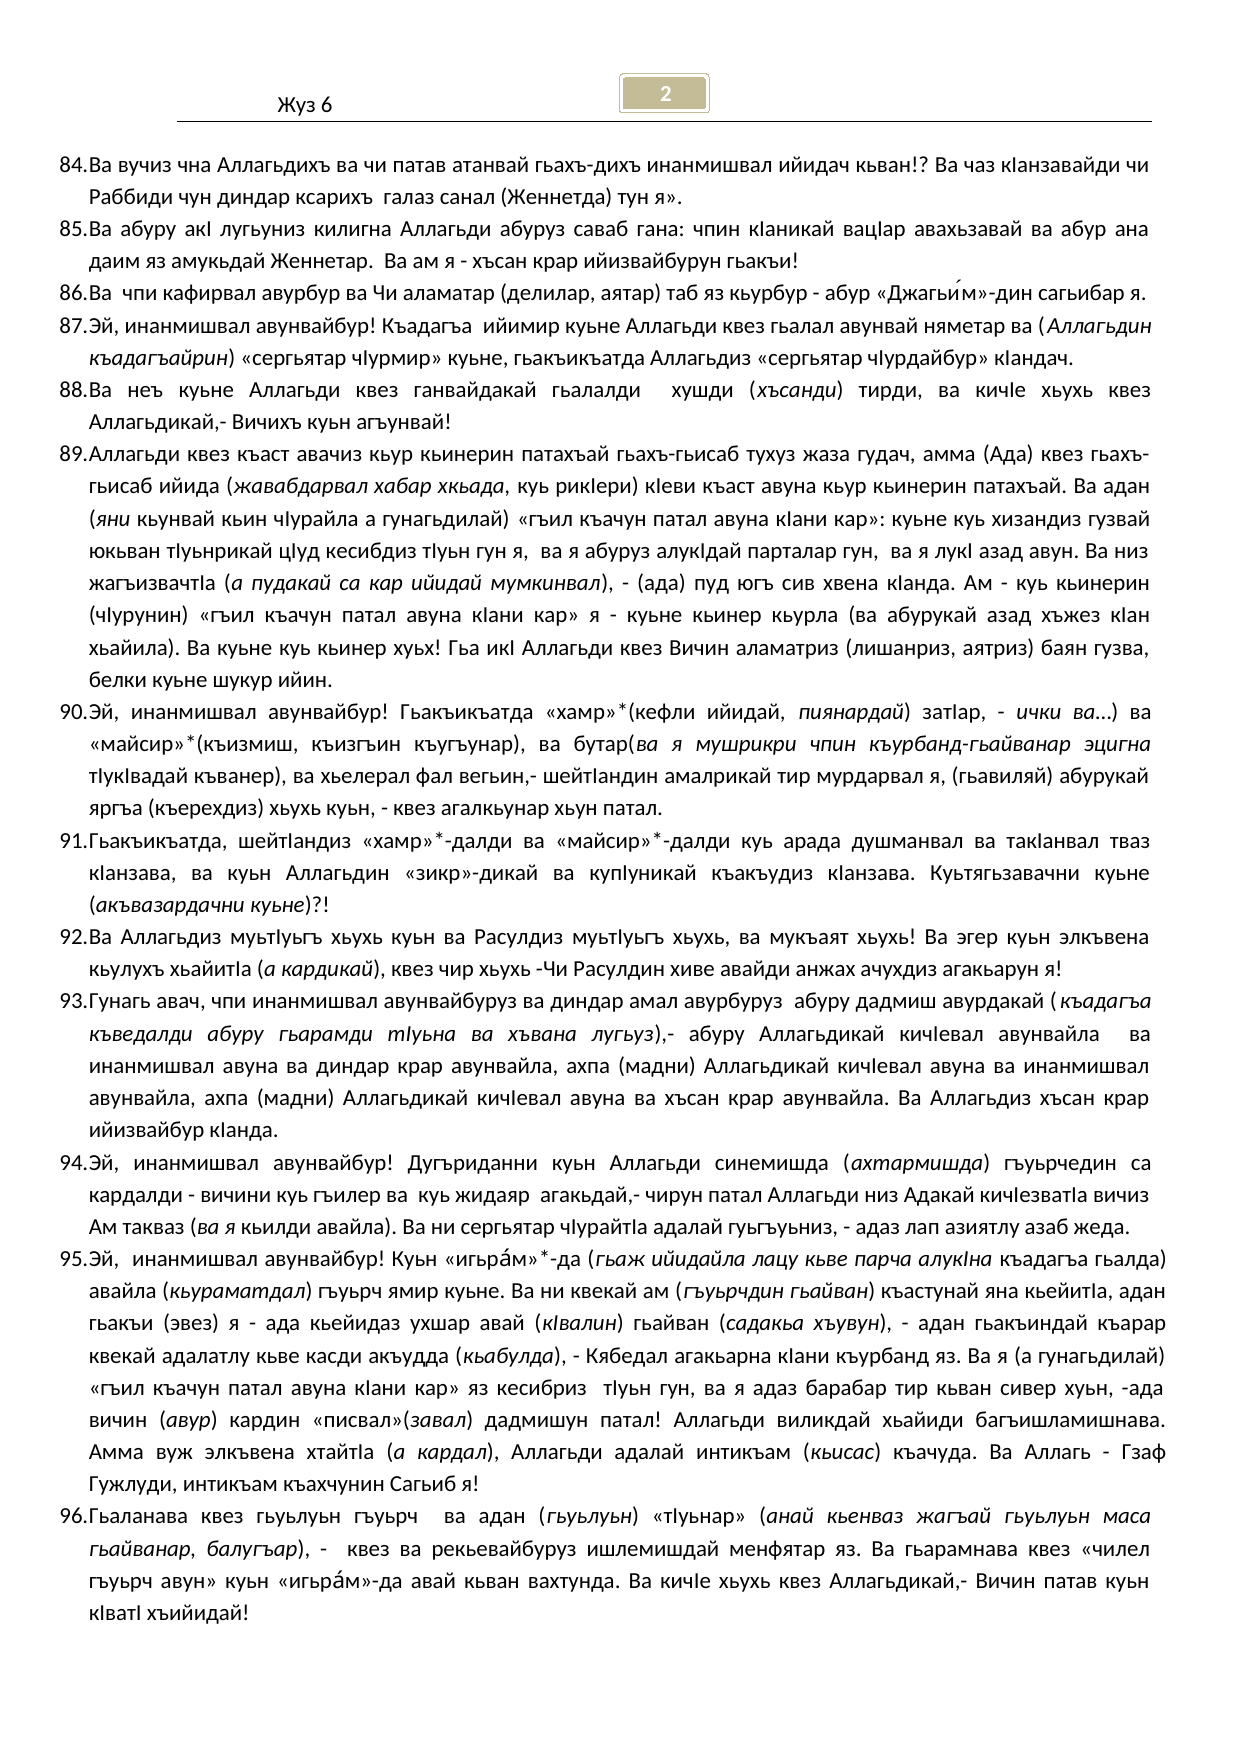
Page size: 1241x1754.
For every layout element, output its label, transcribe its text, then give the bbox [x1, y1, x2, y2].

list Ва абуру акI лугьуниз килигна Аллагьди абуруз саваб гана: чпин кIаникай вацIар авахьзавай ва абур ана даим яз амукьдай Женнетар. Ва ам я - хъсан крар ийизвайбурун гьакъи! [59, 214, 1152, 274]
list Эй, инанмишвал авунвайбур! Куьн «игьра́м»*-да (гьаж ийидайла лацу кьве парча алукIна къадагъа гьалда) авайла (кьураматдал) гъуьрч ямир куьне. Ва ни квекай ам (гъуьрчдин гьайван) къастунай яна кьейитIа, адан гьакъи (эвез) я - ада кьейидаз ухшар авай (кIвалин) гьайван (садакьа хъувун), - адан гьакъиндай къарар квекай адалатлу кьве касди акъудда (кьабулда), - Кябедал агакьарна кIани къурбанд яз. Ва я (а гунагьдилай) «гъил къачун патал авуна кIани кар» яз кесибриз тIуьн гун, ва я адаз барабар тир кьван сивер хуьн, -ада вичин (авур) кардин «писвал»(завал) дадмишун патал! Аллагьди виликдай хьайиди багъишламишнава. Амма вуж элкъвена хтайтIа (а кардал), Аллагьди адалай интикъам (кьисас) къачуда. Ва Аллагь - Гзаф Гужлуди, интикъам къахчунин Сагьиб я! [59, 1244, 1167, 1497]
list Аллагьди квез къаст авачиз кьур кьинерин патахъай гьахъ-гьисаб тухуз жаза гудач, амма (Ада) квез гьахъ-гьисаб ийида (жавабдарвал хабар хкьада, куь рикIери) кIеви къаст авуна кьур кьинерин патахъай. Ва адан (яни кьунвай кьин чIурайла а гунагьдилай) «гъил къачун патал авуна кIани кар»: куьне куь хизандиз гузвай юкьван тIуьнрикай цIуд кесибдиз тIуьн гун я, ва я абуруз алукIдай парталар гун, ва я лукI азад авун. Ва низ жагъизвачтIа (а пудакай са кар ийидай мумкинвал), - (ада) пуд югъ сив хвена кIанда. Ам - куь кьинерин (чIурунин) «гъил къачун патал авуна кIани кар» я - куьне кьинер кьурла (ва абурукай азад хъжез кIан хьайила). Ва куьне куь кьинер хуьх! Гьа икI Аллагьди квез Вичин аламатриз (лишанриз, аятриз) баян гузва, белки куьне шукур ийин. [59, 439, 1152, 693]
list Эй, инанмишвал авунвайбур! Дугъриданни куьн Аллагьди синемишда (ахтармишда) гъуьрчедин са кардалди - вичини куь гъилер ва куь жидаяр агакьдай,- чирун патал Аллагьди низ Адакай кичIезватIа вичиз Ам такваз (ва я кьилди авайла). Ва ни сергьятар чIурайтIа адалай гуьгъуьниз, - адаз лап азиятлу азаб жеда. [59, 1148, 1152, 1240]
list Ва неъ куьне Аллагьди квез ганвайдакай гьалалди хушди (хъсанди) тирди, ва кичIе хьухь квез Аллагьдикай,- Вичихъ куьн агъунвай! [59, 375, 1152, 435]
list Эй, инанмишвал авунвайбур! Гьакъикъатда «хамр»*(кефли ийидай, пиянардай) затIар, - ички ва…) ва «майсир»*(къизмиш, къизгъин къугъунар), ва бутар(ва я мушрикри чпин къурбанд-гьайванар эцигна тIукIвадай къванер), ва хьелерал фал вегьин,- шейтIандин амалрикай тир мурдарвал я, (гьавиляй) абурукай яргъа (къерехдиз) хьухь куьн, - квез агалкьунар хьун патал. [59, 697, 1152, 822]
list Ва Аллагьдиз муьтIуьгъ хьухь куьн ва Расулдиз муьтIуьгъ хьухь, ва мукъаят хьухь! Ва эгер куьн элкъвена кьулухъ хьайитIа (а кардикай), квез чир хьухь -Чи Расулдин хиве авайди анжах ачухдиз агакьарун я! [59, 922, 1152, 982]
list Эй, инанмишвал авунвайбур! Къадагъа ийимир куьне Аллагьди квез гьалал авунвай няметар ва (Аллагьдин къадагъайрин) «сергьятар чIурмир» куьне, гьакъикъатда Аллагьдиз «сергьятар чIурдайбур» кIандач. [59, 311, 1152, 371]
list Гунагь авач, чпи инанмишвал авунвайбуруз ва диндар амал авурбуруз абуру дадмиш авурдакай (къадагъа къведалди абуру гьарамди тIуьна ва хъвана лугьуз),- абуру Аллагьдикай кичIевал авунвайла ва инанмишвал авуна ва диндар крар авунвайла, ахпа (мадни) Аллагьдикай кичIевал авуна ва инанмишвал авунвайла, ахпа (мадни) Аллагьдикай кичIевал авуна ва хъсан крар авунвайла. Ва Аллагьдиз хъсан крар ийизвайбур кIанда. [59, 987, 1152, 1143]
list Ва вучиз чна Аллагьдихъ ва чи патав атанвай гьахъ-дихъ инанмишвал ийидач кьван!? Ва чаз кIанзавайди чи Раббиди чун диндар ксарихъ галаз санал (Женнетда) тун я». [59, 150, 1152, 210]
list Гьакъикъатда, шейтIандиз «хамр»*-далди ва «майсир»*-далди куь арада душманвал ва такIанвал тваз кIанзава, ва куьн Аллагьдин «зикр»-дикай ва купIуникай къакъудиз кIанзава. Куьтягьзавачни куьне (акъвазардачни куьне)?! [59, 826, 1152, 918]
list Ва чпи кафирвал авурбур ва Чи аламатар (делилар, аятар) таб яз кьурбур - абур «Джагьи́м»-дин сагьибар я. [59, 278, 1152, 307]
list Гьаланава квез гьуьлуьн гъуьрч ва адан (гьуьлуьн) «тIуьнар» (анай кьенваз жагъай гьуьлуьн маса гьайванар, балугъар), - квез ва рекьевайбуруз ишлемишдай менфятар яз. Ва гьарамнава квез «чилел гъуьрч авун» куьн «игьра́м»-да авай кьван вахтунда. Ва кичIе хьухь квез Аллагьдикай,- Вичин патав куьн кIватI хъийидай! [59, 1502, 1152, 1626]
